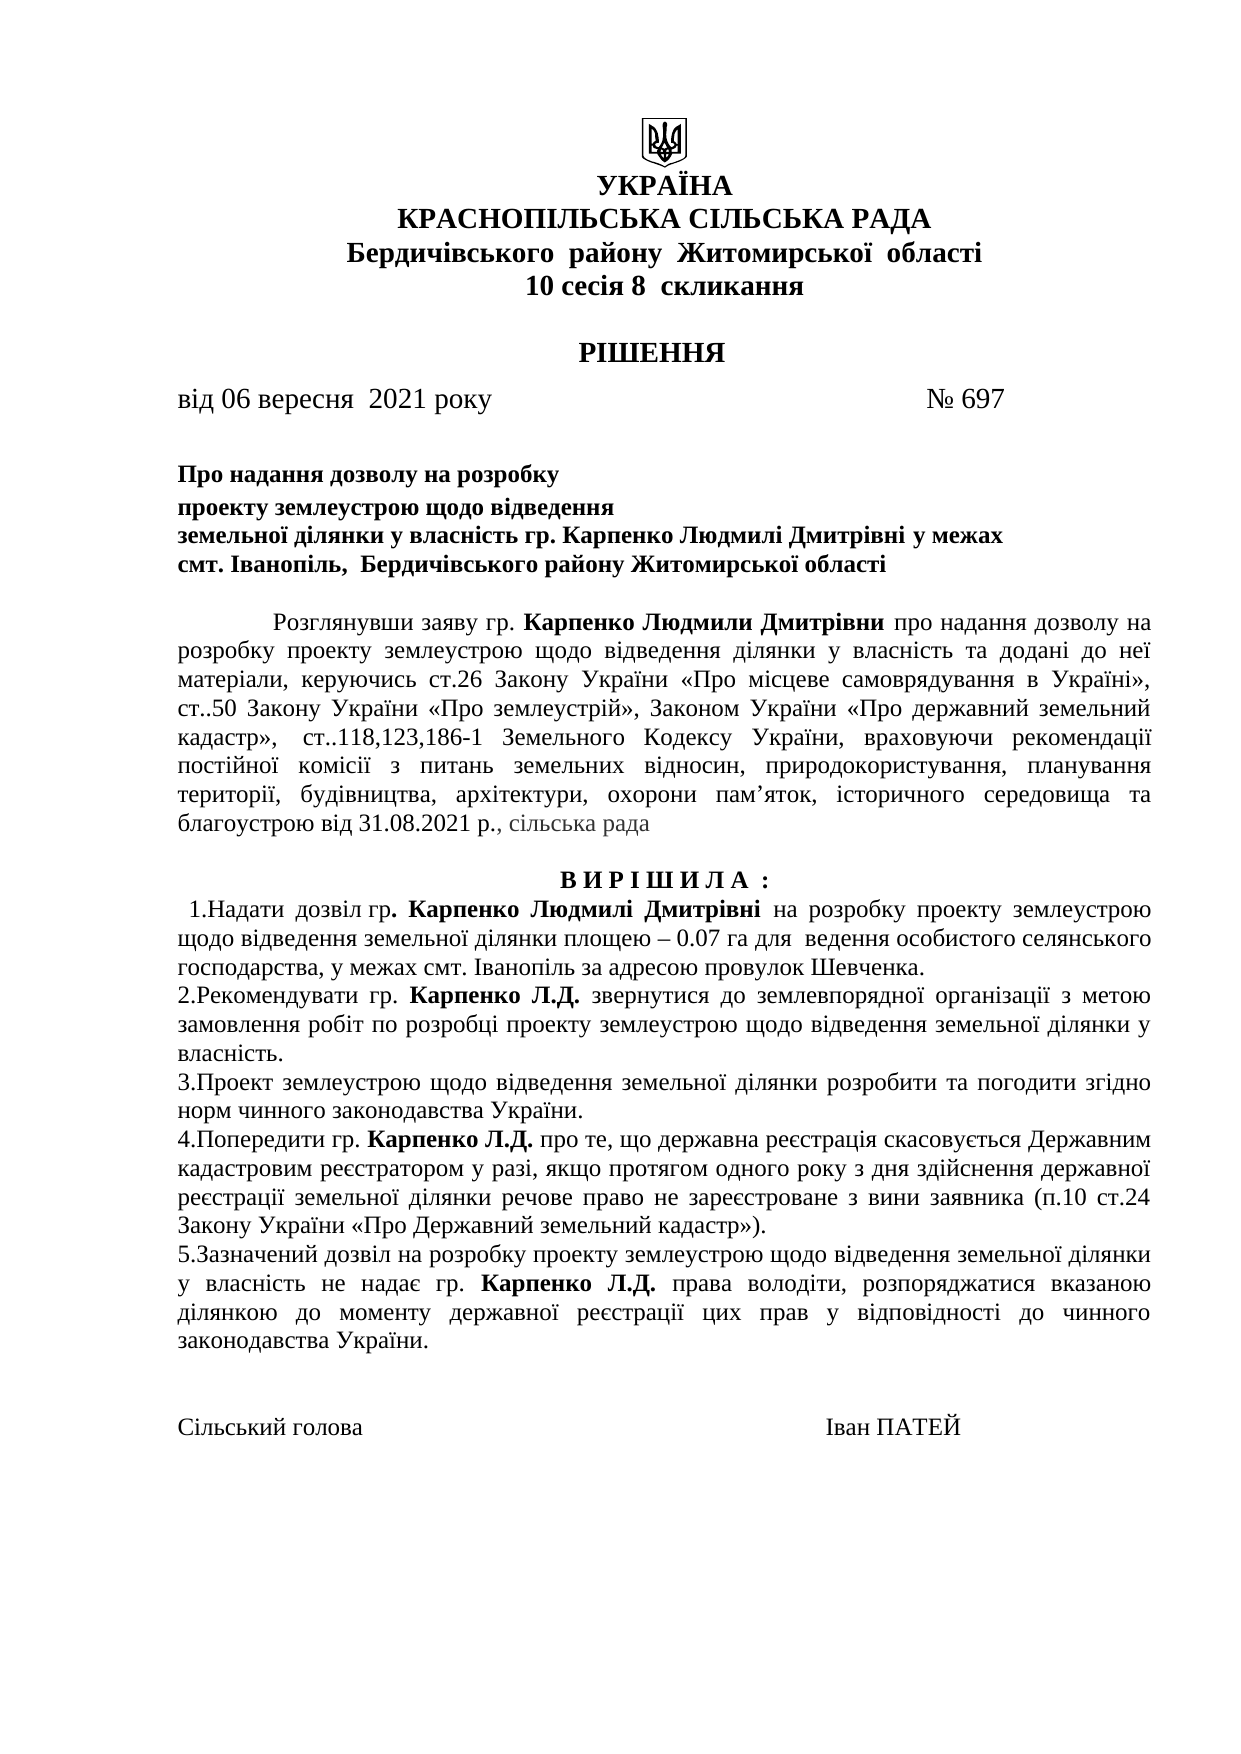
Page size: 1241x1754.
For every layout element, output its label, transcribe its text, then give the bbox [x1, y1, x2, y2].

text 2.Рекомендувати гр. Карпенко Л.Д. звернутися до землевпорядної організації з метою замовлення робіт по розробці проекту землеустрою щодо відведення земельної ділянки у власність. [177, 980, 1152, 1067]
text В И Р І Ш И Л А : [177, 865, 1152, 894]
text 1.Надати дозвіл гр. Карпенко Людмилі Дмитрівні на розробку проекту землеустрою щодо відведення земельної ділянки площею – 0.07 га для ведення особистого селянського господарства, у межах смт. Іванопіль за адресою провулок Шевченка. [177, 894, 1152, 980]
text УКРАЇНА [177, 168, 1152, 201]
text 4.Попередити гр. Карпенко Л.Д. про те, що державна реєстрація скасовується Державним кадастровим реєстратором у разі, якщо протягом одного року з дня здійснення державної реєстрації земельної ділянки речове право не зареєстроване з вини заявника (п.10 ст.24 Закону України «Про Державний земельний кадастр»). [177, 1124, 1152, 1239]
text 5.Зазначений дозвіл на розробку проекту землеустрою щодо відведення земельної ділянки у власність не надає гр. Карпенко Л.Д. права володіти, розпоряджатися вказаною ділянкою до моменту державної реєстрації цих прав у відповідності до чинного законодавства України. [177, 1239, 1152, 1354]
text земельної ділянки у власність гр. Карпенко Людмилі Дмитрівні у межах смт. Іванопіль, Бердичівського району Житомирської області [177, 520, 1040, 578]
text РІШЕННЯ [177, 336, 1152, 369]
text Сільський голова Іван ПАТЕЙ [177, 1412, 1152, 1440]
text від 06 вересня 2021 року № 697 [177, 382, 1152, 415]
text Розглянувши заяву гр. Карпенко Людмили Дмитрівни про надання дозволу на розробку проекту землеустрою щодо відведення ділянки у власність та додані до неї матеріали, керуючись ст.26 Закону України «Про місцеве самоврядування в Україні», ст..50 Закону України «Про землеустрій», Законом України «Про державний земельний кадастр», ст..118,123,186-1 Земельного Кодексу України, враховуючи рекомендації постійної комісії з питань земельних відносин, природокористування, планування території, будівництва, архітектури, охорони пам’яток, історичного середовища та благоустрою від 31.08.2021 р., сільська рада [177, 607, 1152, 837]
text 10 сесія 8 скликання [177, 268, 1152, 302]
text Бердичівського району Житомирської області [177, 235, 1152, 268]
text КРАСНОПІЛЬСЬКА СІЛЬСЬКА РАДА [177, 201, 1152, 235]
text Про надання дозволу на розробку [177, 459, 1152, 487]
text 3.Проект землеустрою щодо відведення земельної ділянки розробити та погодити згідно норм чинного законодавства України. [177, 1067, 1152, 1124]
text проекту землеустрою щодо відведення [177, 492, 1040, 520]
